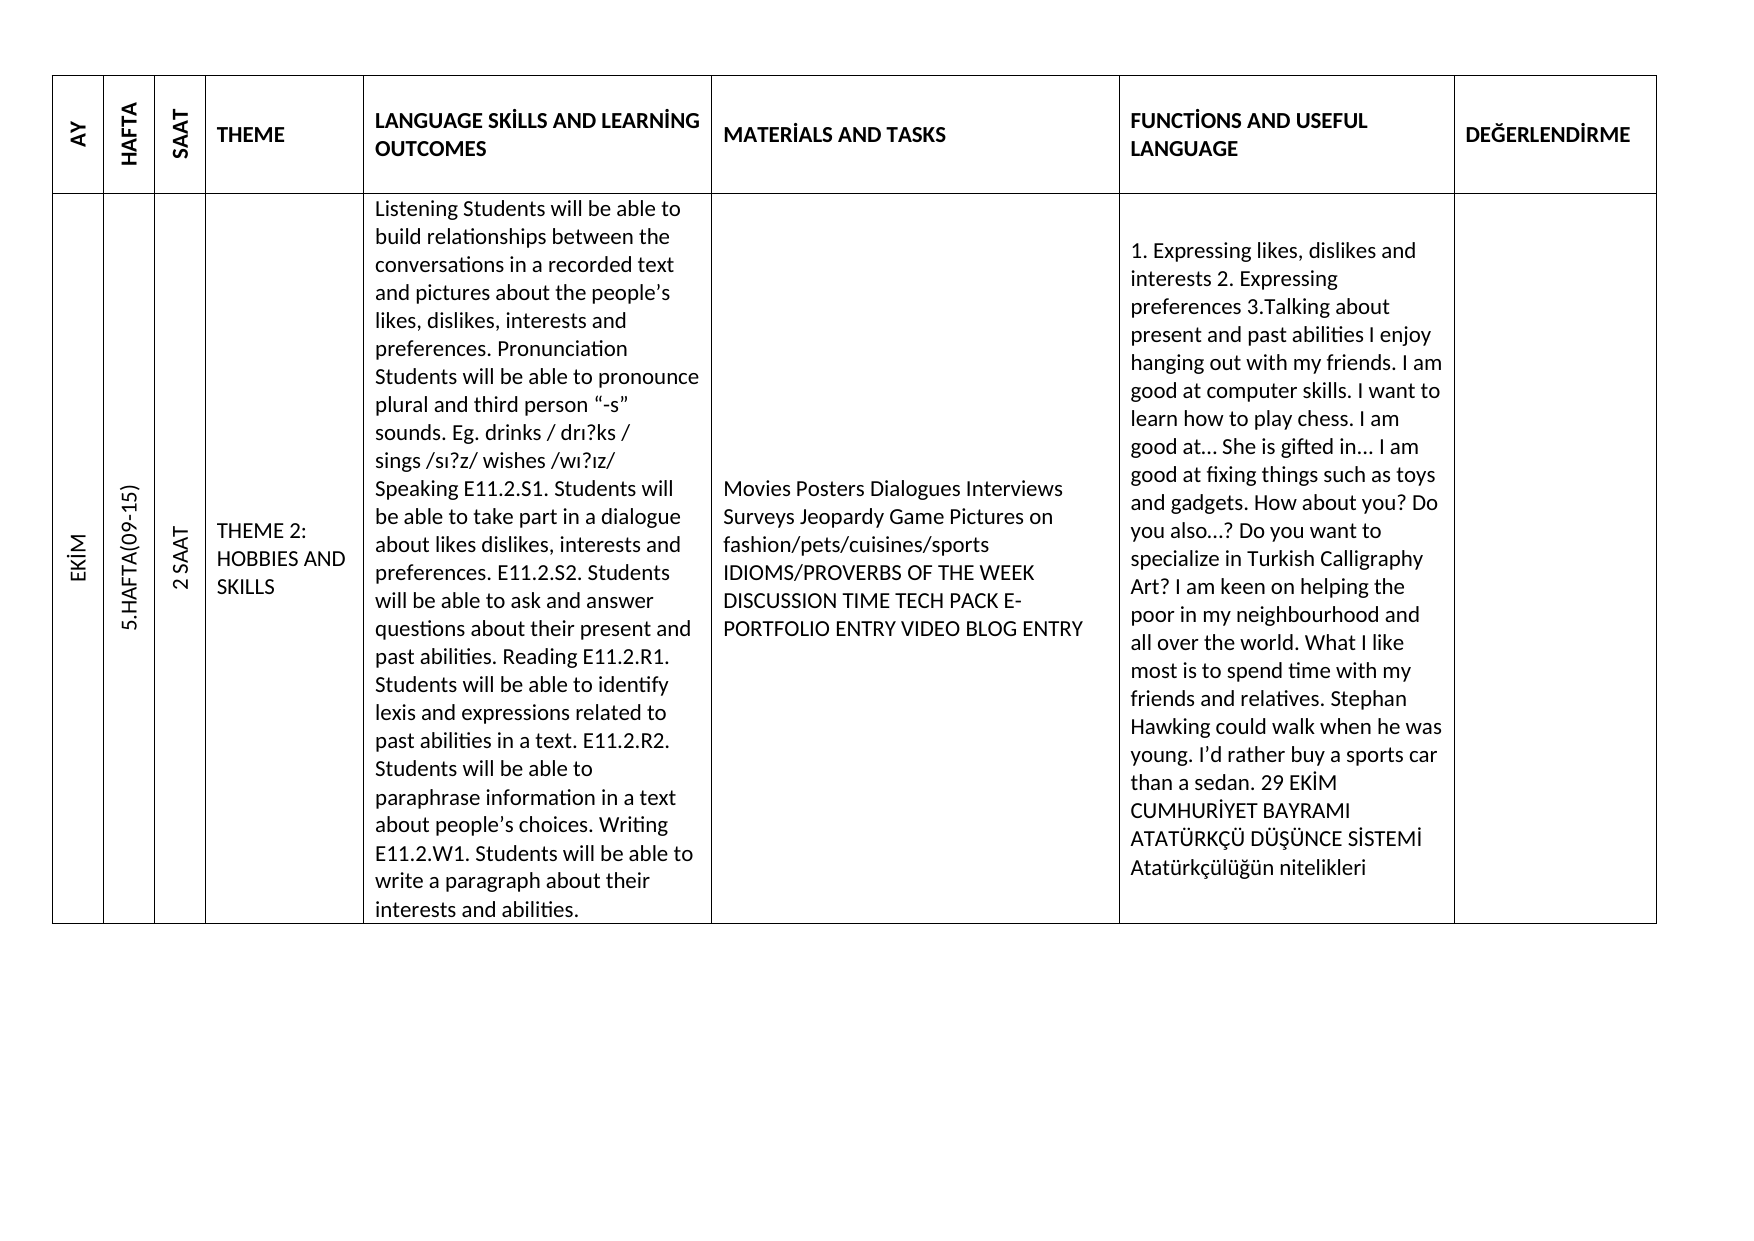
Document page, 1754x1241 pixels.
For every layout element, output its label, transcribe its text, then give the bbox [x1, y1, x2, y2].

table_cell [1455, 194, 1656, 923]
table_header AY [53, 76, 103, 193]
table_header LANGUAGE SKİLLS AND LEARNİNG OUTCOMES [364, 76, 711, 193]
table_cell 2 SAAT [155, 194, 205, 923]
table_cell 5.HAFTA(09-15) [104, 194, 154, 923]
table_cell THEME 2: HOBBIES AND SKILLS [206, 194, 363, 923]
table_header SAAT [155, 76, 205, 193]
table_header HAFTA [104, 76, 154, 193]
table_header MATERİALS AND TASKS [712, 76, 1119, 193]
table_header THEME [206, 76, 363, 193]
table_header FUNCTİONS AND USEFUL LANGUAGE [1120, 76, 1454, 193]
table_cell EKİM [53, 194, 103, 923]
table_header DEĞERLENDİRME [1455, 76, 1656, 193]
